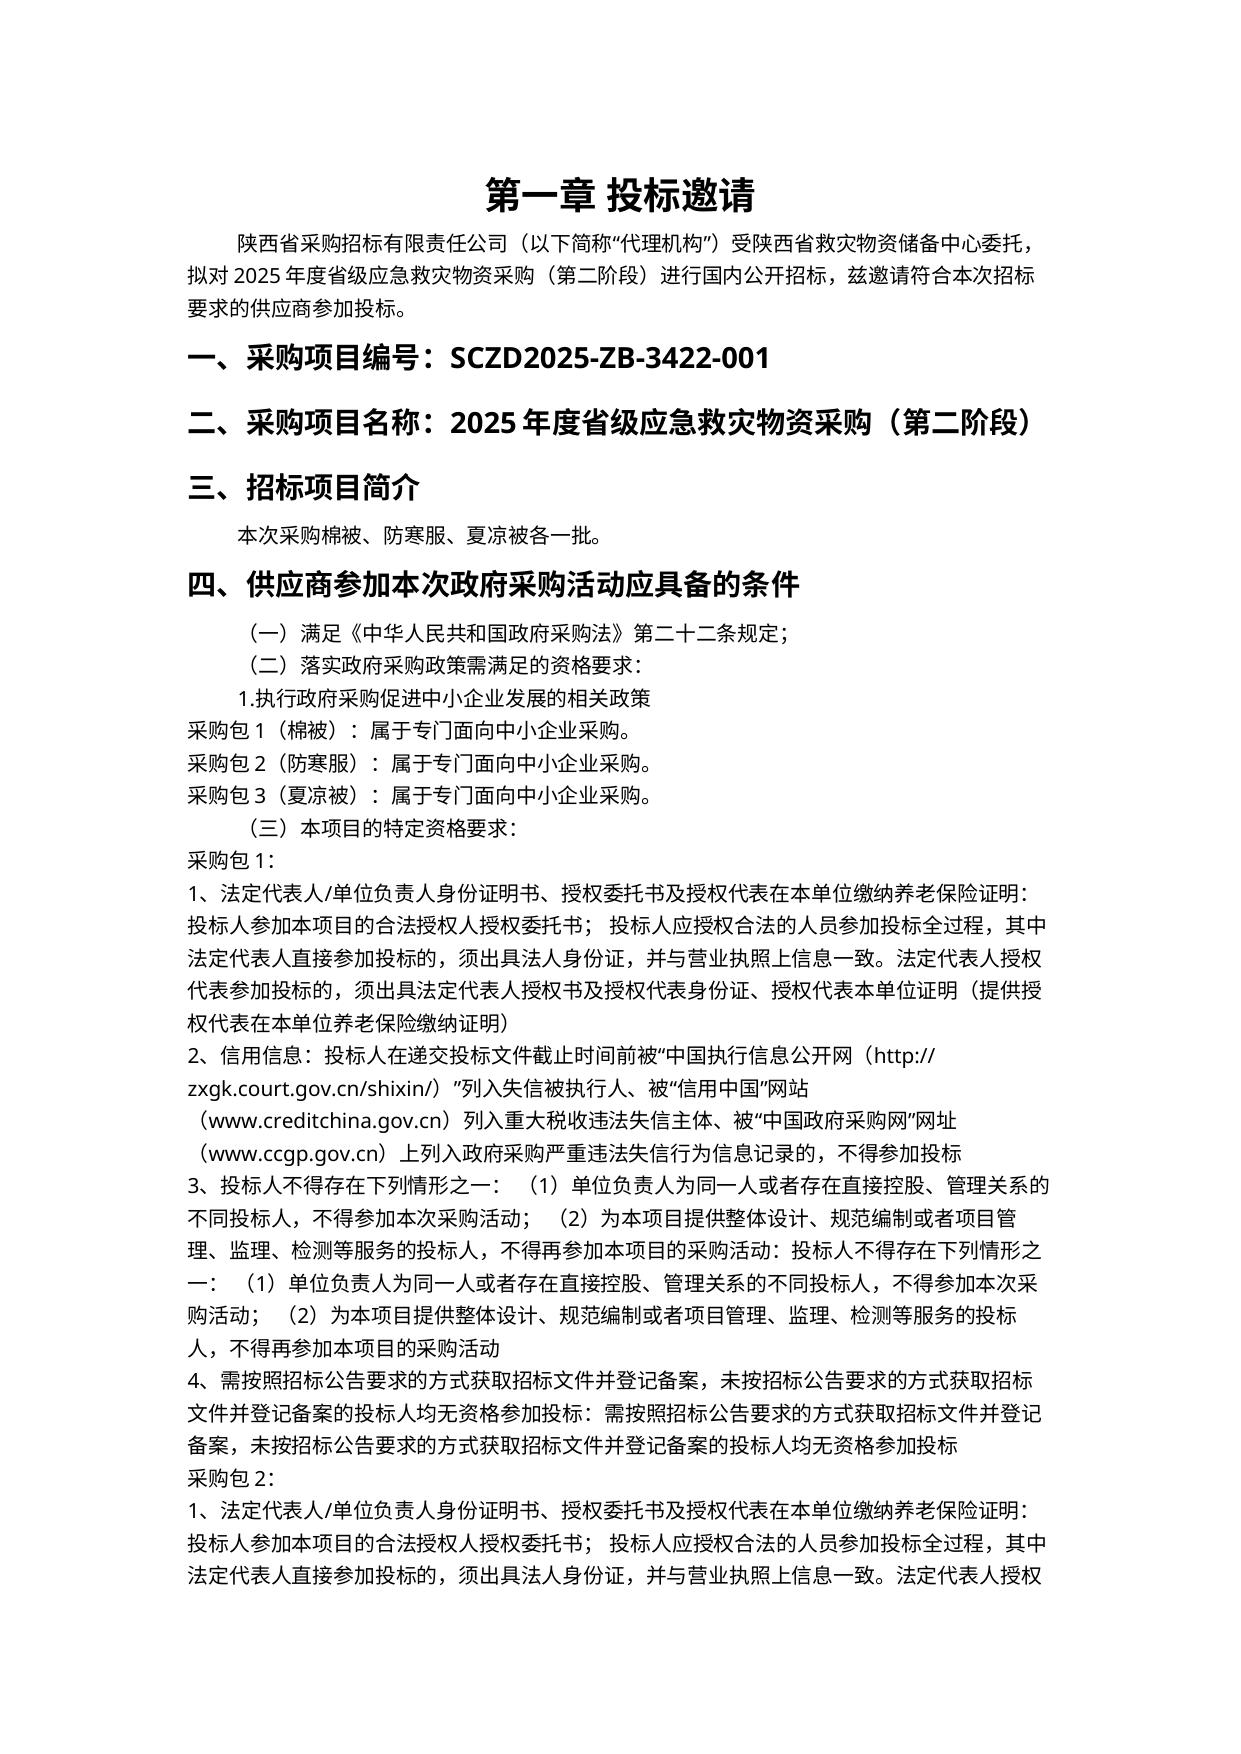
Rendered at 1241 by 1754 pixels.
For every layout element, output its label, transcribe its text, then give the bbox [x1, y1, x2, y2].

text 三、招标项目简介 [187, 454, 1053, 519]
text 1.执行政府采购促进中小企业发展的相关政策 [187, 682, 1053, 714]
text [187, 1494, 1053, 1592]
text 一、采购项目编号：SCZD2025-ZB-3422-001 [187, 324, 1053, 389]
text 采购包2（防寒服）：属于专门面向中小企业采购。 [187, 747, 1053, 779]
text 4、需按照招标公告要求的方式获取招标文件并登记备案，未按招标公告要求的方式获取招标文件并登记备案的投标人均无资格参加投标：需按照招标公告要求的方式获取招标文件并登记备案，未按招标公告要求的方式获取招标文件并登记备案的投标人均无资格参加投标 [187, 1364, 1053, 1462]
text 采购包2： [187, 1462, 1053, 1494]
text 陕西省采购招标有限责任公司（以下简称“代理机构”）受陕西省救灾物资储备中心委托，拟对2025年度省级应急救灾物资采购（第二阶段）进行国内公开招标，兹邀请符合本次招标要求的供应商参加投标。 [187, 227, 1053, 324]
text 2、信用信息：投标人在递交投标文件截止时间前被“中国执行信息公开网（http://zxgk.court.gov.cn/shixin/）”列入失信被执行人、被“信用中国”网站（www.creditchina.gov.cn）列入重大税收违法失信主体、被“中国政府采购网”网址（www.ccgp.gov.cn）上列入政府采购严重违法失信行为信息记录的，不得参加投标 [187, 1039, 1053, 1169]
text （一）满足《中华人民共和国政府采购法》第二十二条规定； [187, 617, 1053, 649]
text （二）落实政府采购政策需满足的资格要求： [187, 649, 1053, 682]
text 本次采购棉被、防寒服、夏凉被各一批。 [187, 519, 1053, 552]
text 二、采购项目名称：2025年度省级应急救灾物资采购（第二阶段） [187, 389, 1053, 454]
text 采购包1（棉被）：属于专门面向中小企业采购。 [187, 714, 1053, 747]
text 采购包1： [187, 844, 1053, 877]
text 采购包3（夏凉被）：属于专门面向中小企业采购。 [187, 779, 1053, 812]
text 第一章 投标邀请 [187, 162, 1053, 227]
text （三）本项目的特定资格要求： [187, 812, 1053, 844]
text 四、供应商参加本次政府采购活动应具备的条件 [187, 552, 1053, 617]
